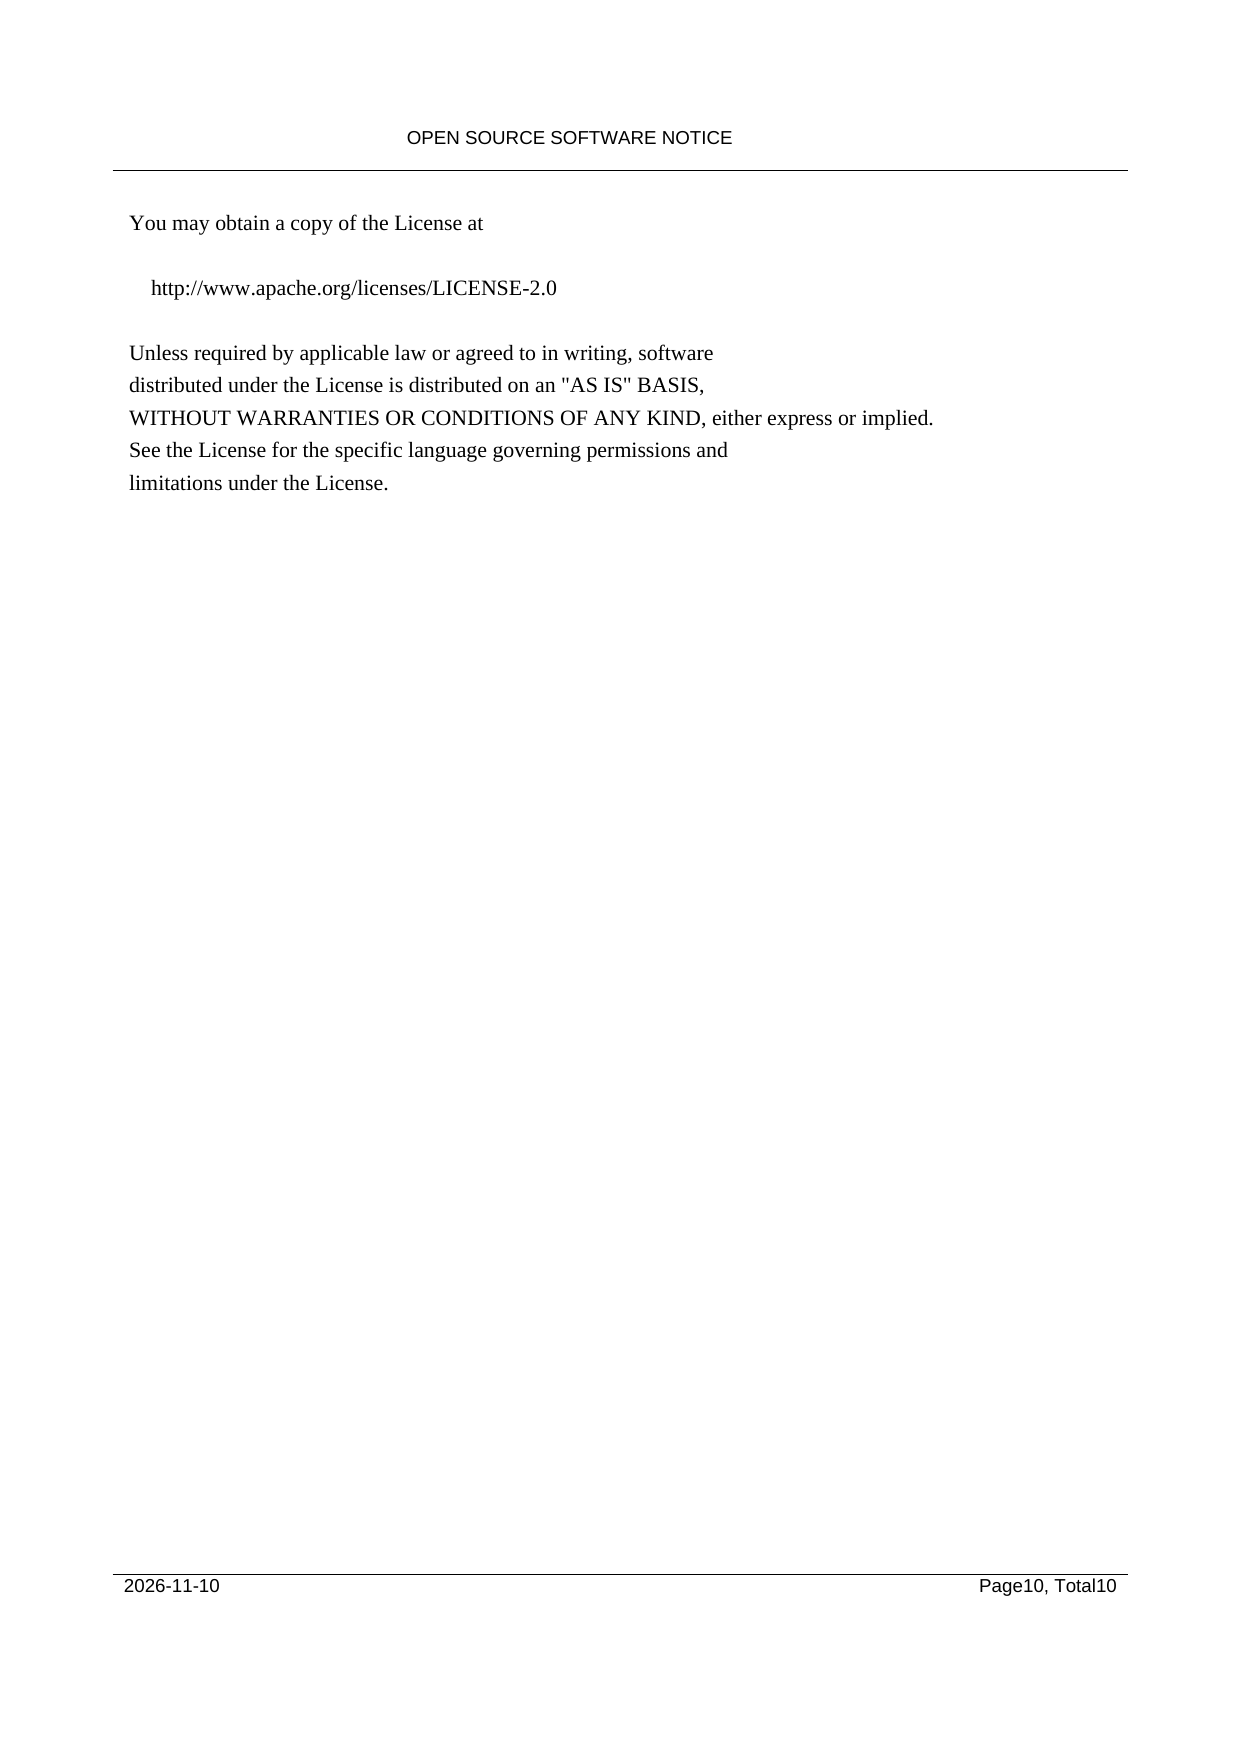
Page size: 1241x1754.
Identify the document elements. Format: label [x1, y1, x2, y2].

text [112, 206, 1128, 499]
